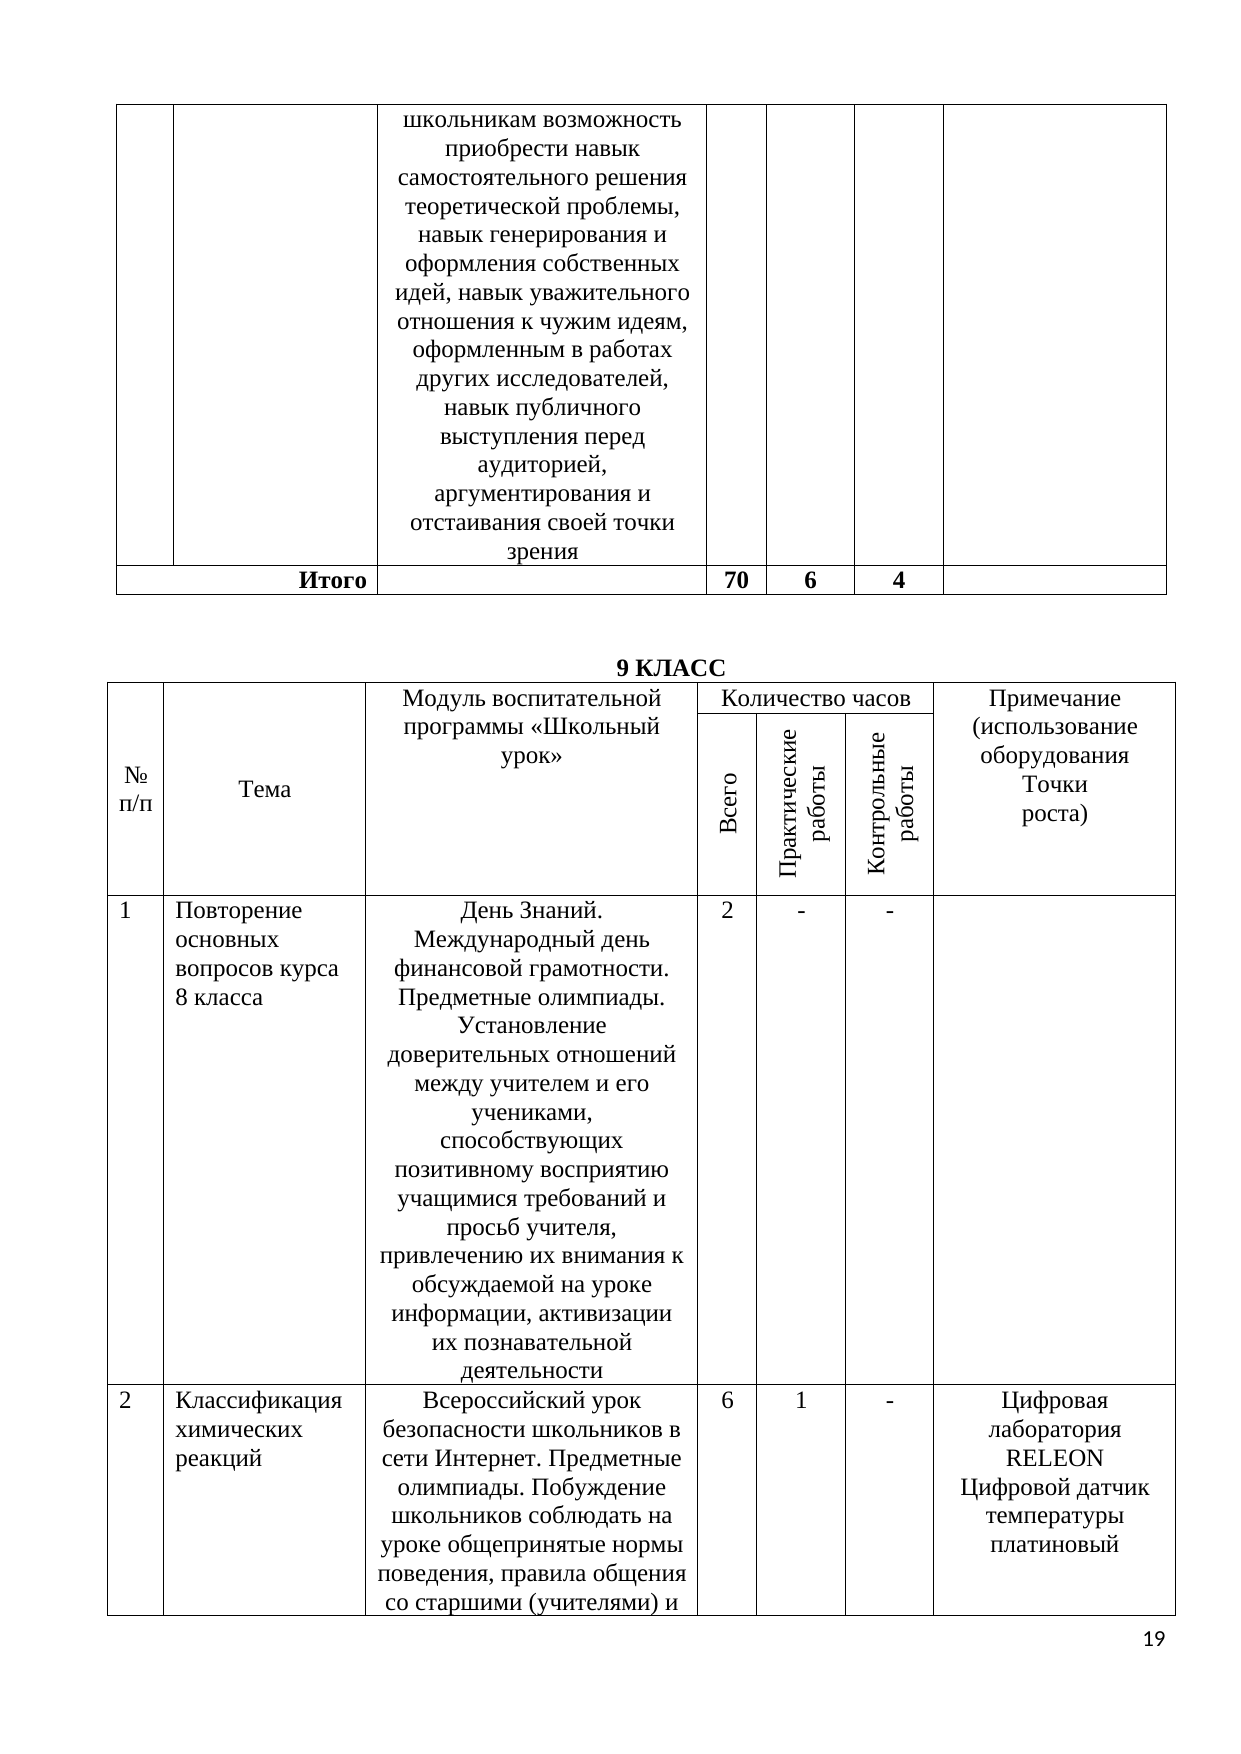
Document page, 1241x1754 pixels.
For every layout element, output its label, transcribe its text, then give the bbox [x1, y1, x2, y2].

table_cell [366, 1385, 697, 1615]
table_cell 8 [117, 105, 173, 564]
table_cell [944, 566, 1166, 594]
table_cell День Знаний. Международный день финансовой грамотности. Предметные олимпиады. Установление доверительных отношений между учителем и его учениками, способствующих позитивному восприятию учащимися требований и просьб учителя, привлечению их внимания к обсуждаемой на уроке информации, активизации их познавательной деятельности [366, 896, 697, 1384]
table_cell 1 [108, 896, 163, 1384]
table_cell - [846, 1385, 933, 1615]
table_header Примечание (использование оборудования Точки роста) [934, 683, 1175, 894]
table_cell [934, 1385, 1175, 1615]
table_cell 4 [855, 566, 943, 594]
table_cell Всего [698, 714, 756, 894]
table_cell Практические работы [757, 714, 845, 894]
table_cell 2 [698, 896, 756, 1384]
table_cell [934, 896, 1175, 1384]
table_cell Повторение основных вопросов курса 8 класса [164, 896, 365, 1384]
table_header № п/п [108, 683, 163, 894]
table_cell - [846, 896, 933, 1384]
table_cell 2 [108, 1385, 163, 1615]
table_cell 70 [707, 566, 766, 594]
table_cell [378, 566, 706, 594]
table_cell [378, 105, 706, 564]
table_header Тема [164, 683, 365, 894]
table_header Модуль воспитательной программы «Школьный урок» [366, 683, 697, 894]
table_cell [944, 105, 1166, 564]
table_cell Итого [117, 566, 377, 594]
table_cell 1 [757, 1385, 845, 1615]
table_header Количество часов [698, 683, 933, 713]
text 9 КЛАСС [118, 653, 1165, 682]
table_cell - [757, 896, 845, 1384]
table_cell 6 [767, 566, 854, 594]
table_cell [164, 1385, 365, 1615]
table_cell 1 [855, 105, 943, 564]
table_cell 6 [698, 1385, 756, 1615]
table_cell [174, 105, 377, 564]
table_cell - [767, 105, 854, 564]
table_cell Контрольные работы [846, 714, 933, 894]
table_cell 9 [707, 105, 766, 564]
